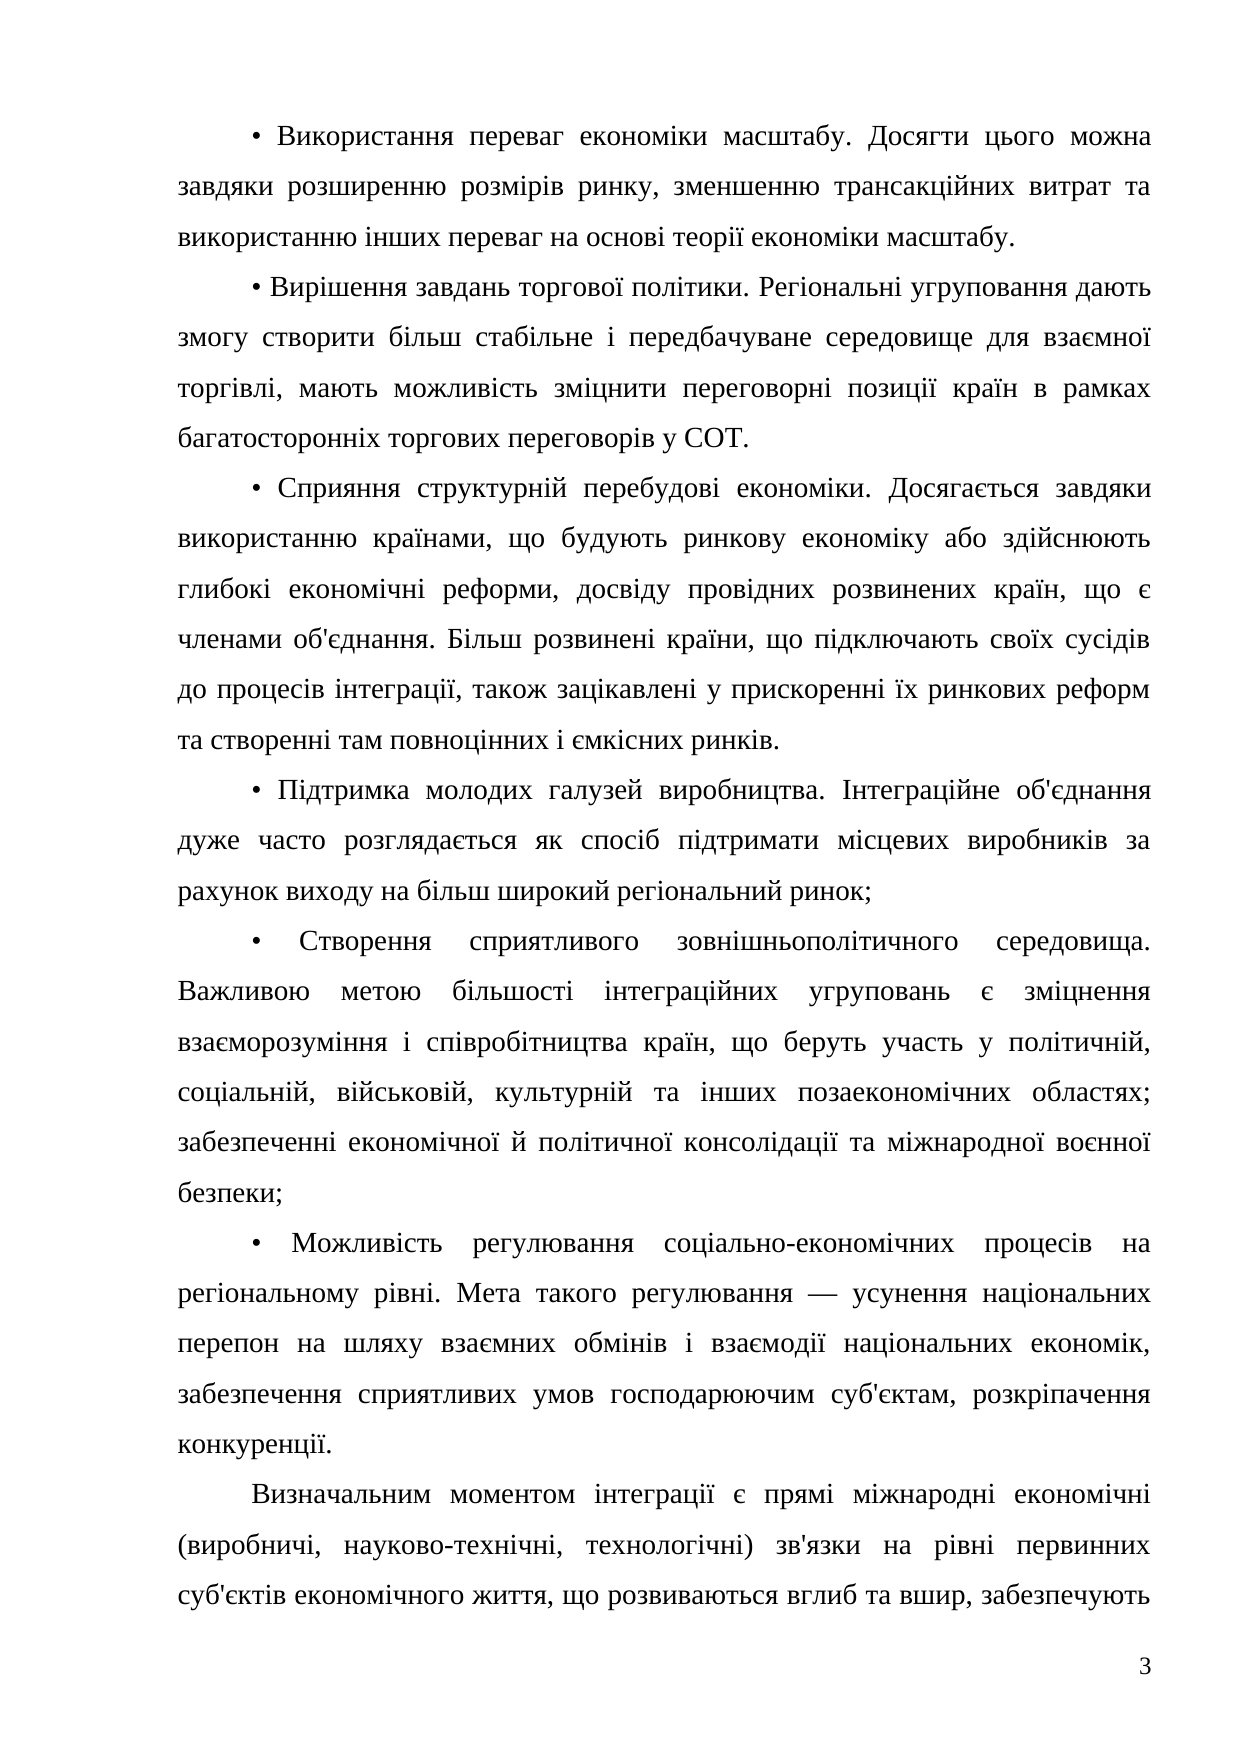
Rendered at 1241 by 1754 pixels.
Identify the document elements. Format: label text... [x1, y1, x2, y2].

text • Можливість регулювання соціально-економічних процесів на регіональному рівні. Мета такого регулювання — усунення національних перепон на шляху взаємних обмінів і взаємодії національних економік, забезпечення сприятливих умов господарюючим суб'єктам, розкріпачення конкуренції. [177, 1225, 1152, 1460]
text • Використання переваг економіки масштабу. Досягти цього можна завдяки розширенню розмірів ринку, зменшенню трансакційних витрат та використанню інших переваг на основі теорії економіки масштабу. [177, 118, 1152, 252]
text • Підтримка молодих галузей виробництва. Інтеграційне об'єднання дуже часто розглядається як спосіб підтримати місцевих виробників за рахунок виходу на більш широкий регіональний ринок; [177, 772, 1152, 906]
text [177, 1477, 1152, 1611]
text • Вирішення завдань торгової політики. Регіональні угруповання дають змогу створити більш стабільне і передбачуване середовище для взаємної торгівлі, мають можливість зміцнити переговорні позиції країн в рамках багатосторонніх торгових переговорів у СОТ. [177, 269, 1152, 453]
text • Створення сприятливого зовнішньополітичного середовища. Важливою метою більшості інтеграційних угруповань є зміцнення взаєморозуміння і співробітництва країн, що беруть участь у політичній, соціальній, військовій, культурній та інших позаекономічних областях; забезпеченні економічної й політичної консолідації та міжнародної воєнної безпеки; [177, 923, 1152, 1208]
text • Сприяння структурній перебудові економіки. Досягається завдяки використанню країнами, що будують ринкову економіку або здійснюють глибокі економічні реформи, досвіду провідних розвинених країн, що є членами об'єднання. Більш розвинені країни, що підключають своїх сусідів до процесів інтеграції, також зацікавлені у прискоренні їх ринкових реформ та створенні там повноцінних і ємкісних ринків. [177, 470, 1152, 755]
